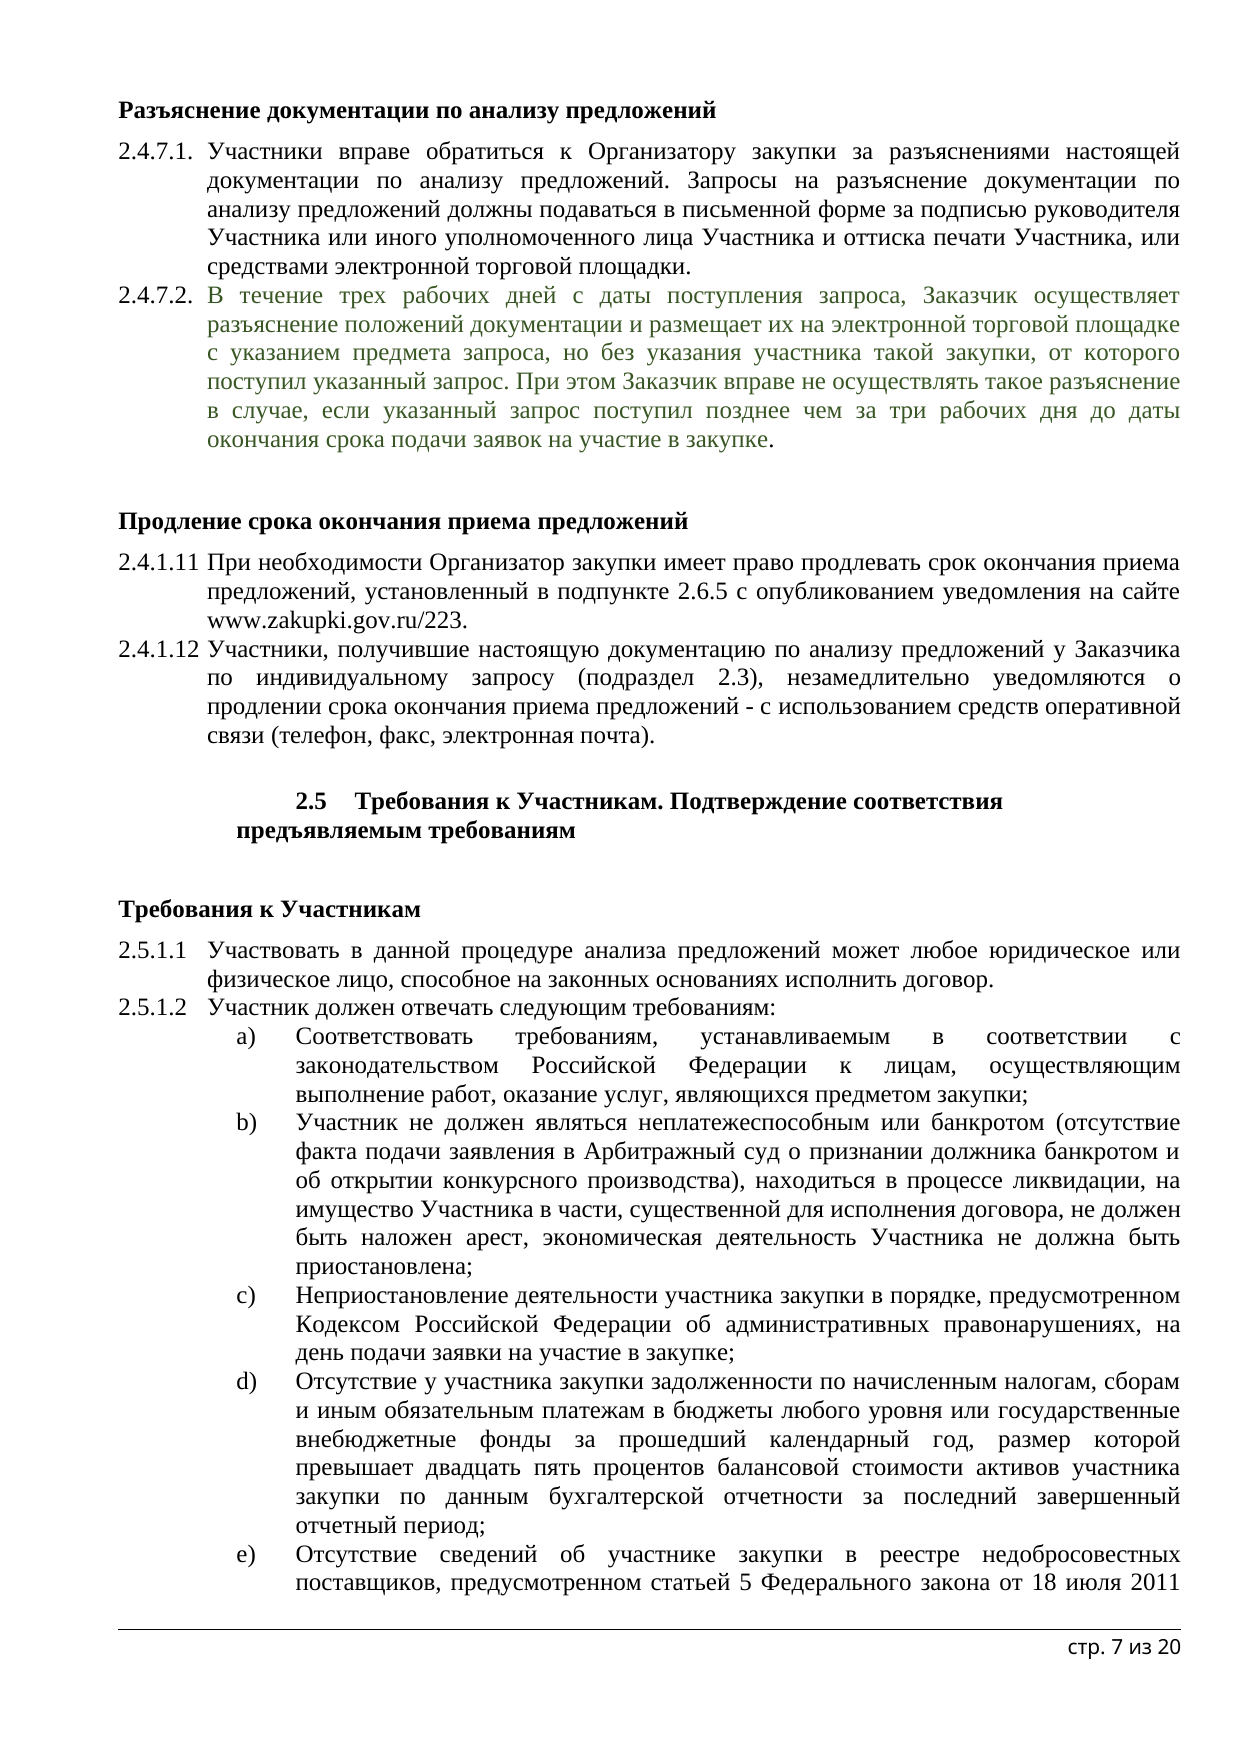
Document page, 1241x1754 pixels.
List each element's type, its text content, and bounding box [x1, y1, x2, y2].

list Участники, получившие настоящую документацию по анализу предложений у Заказчика по индивидуальному запросу (подраздел 2.3), незамедлительно уведомляются о продлении срока окончания приема предложений - с использованием средств оперативной связи (телефон, факс, электронная почта). [118, 634, 1181, 749]
list В течение трех рабочих дней с даты поступления запроса, Заказчик осуществляет разъяснение положений документации и размещает их на электронной торговой площадке с указанием предмета запроса, но без указания участника такой закупки, от которого поступил указанный запрос. При этом Заказчик вправе не осуществлять такое разъяснение в случае, если указанный запрос поступил позднее чем за три рабочих дня до даты окончания срока подачи заявок на участие в закупке. [118, 280, 1181, 452]
text Соответствовать требованиям, устанавливаемым в соответствии с законодательством Российской Федерации к лицам, осуществляющим выполнение работ, оказание услуг, являющихся предметом закупки; [236, 1021, 1181, 1107]
subtitle Требования к Участникам. Подтверждение соответствия предъявляемым требованиям [236, 786, 1181, 844]
text Требования к Участникам [118, 894, 1181, 922]
list Участник должен отвечать следующим требованиям: [118, 992, 1181, 1021]
text Участник не должен являться неплатежеспособным или банкротом (отсутствие факта подачи заявления в Арбитражный суд о признании должника банкротом и об открытии конкурсного производства), находиться в процессе ликвидации, на имущество Участника в части, существенной для исполнения договора, не должен быть наложен арест, экономическая деятельность Участника не должна быть приостановлена; [236, 1107, 1181, 1280]
text Отсутствие у участника закупки задолженности по начисленным налогам, сборам и иным обязательным платежам в бюджеты любого уровня или государственные внебюджетные фонды за прошедший календарный год, размер которой превышает двадцать пять процентов балансовой стоимости активов участника закупки по данным бухгалтерской отчетности за последний завершенный отчетный период; [236, 1366, 1181, 1539]
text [236, 1539, 1181, 1596]
text Продление срока окончания приема предложений [118, 506, 1181, 535]
text Неприостановление деятельности участника закупки в порядке, предусмотренном Кодексом Российской Федерации об административных правонарушениях, на день подачи заявки на участие в закупке; [236, 1280, 1181, 1366]
list При необходимости Организатор закупки имеет право продлевать срок окончания приема предложений, установленный в подпункте 2.6.5 с опубликованием уведомления на сайте www.zakupki.gov.ru/223. [118, 547, 1181, 634]
list Участники вправе обратиться к Организатору закупки за разъяснениями настоящей документации по анализу предложений. Запросы на разъяснение документации по анализу предложений должны подаваться в письменной форме за подписью руководителя Участника или иного уполномоченного лица Участника и оттиска печати Участника, или средствами электронной торговой площадки. [118, 136, 1181, 280]
list Участвовать в данной процедуре анализа предложений может любое юридическое или физическое лицо, способное на законных основаниях исполнить договор. [118, 935, 1181, 992]
text Разъяснение документации по анализу предложений [118, 95, 1181, 124]
